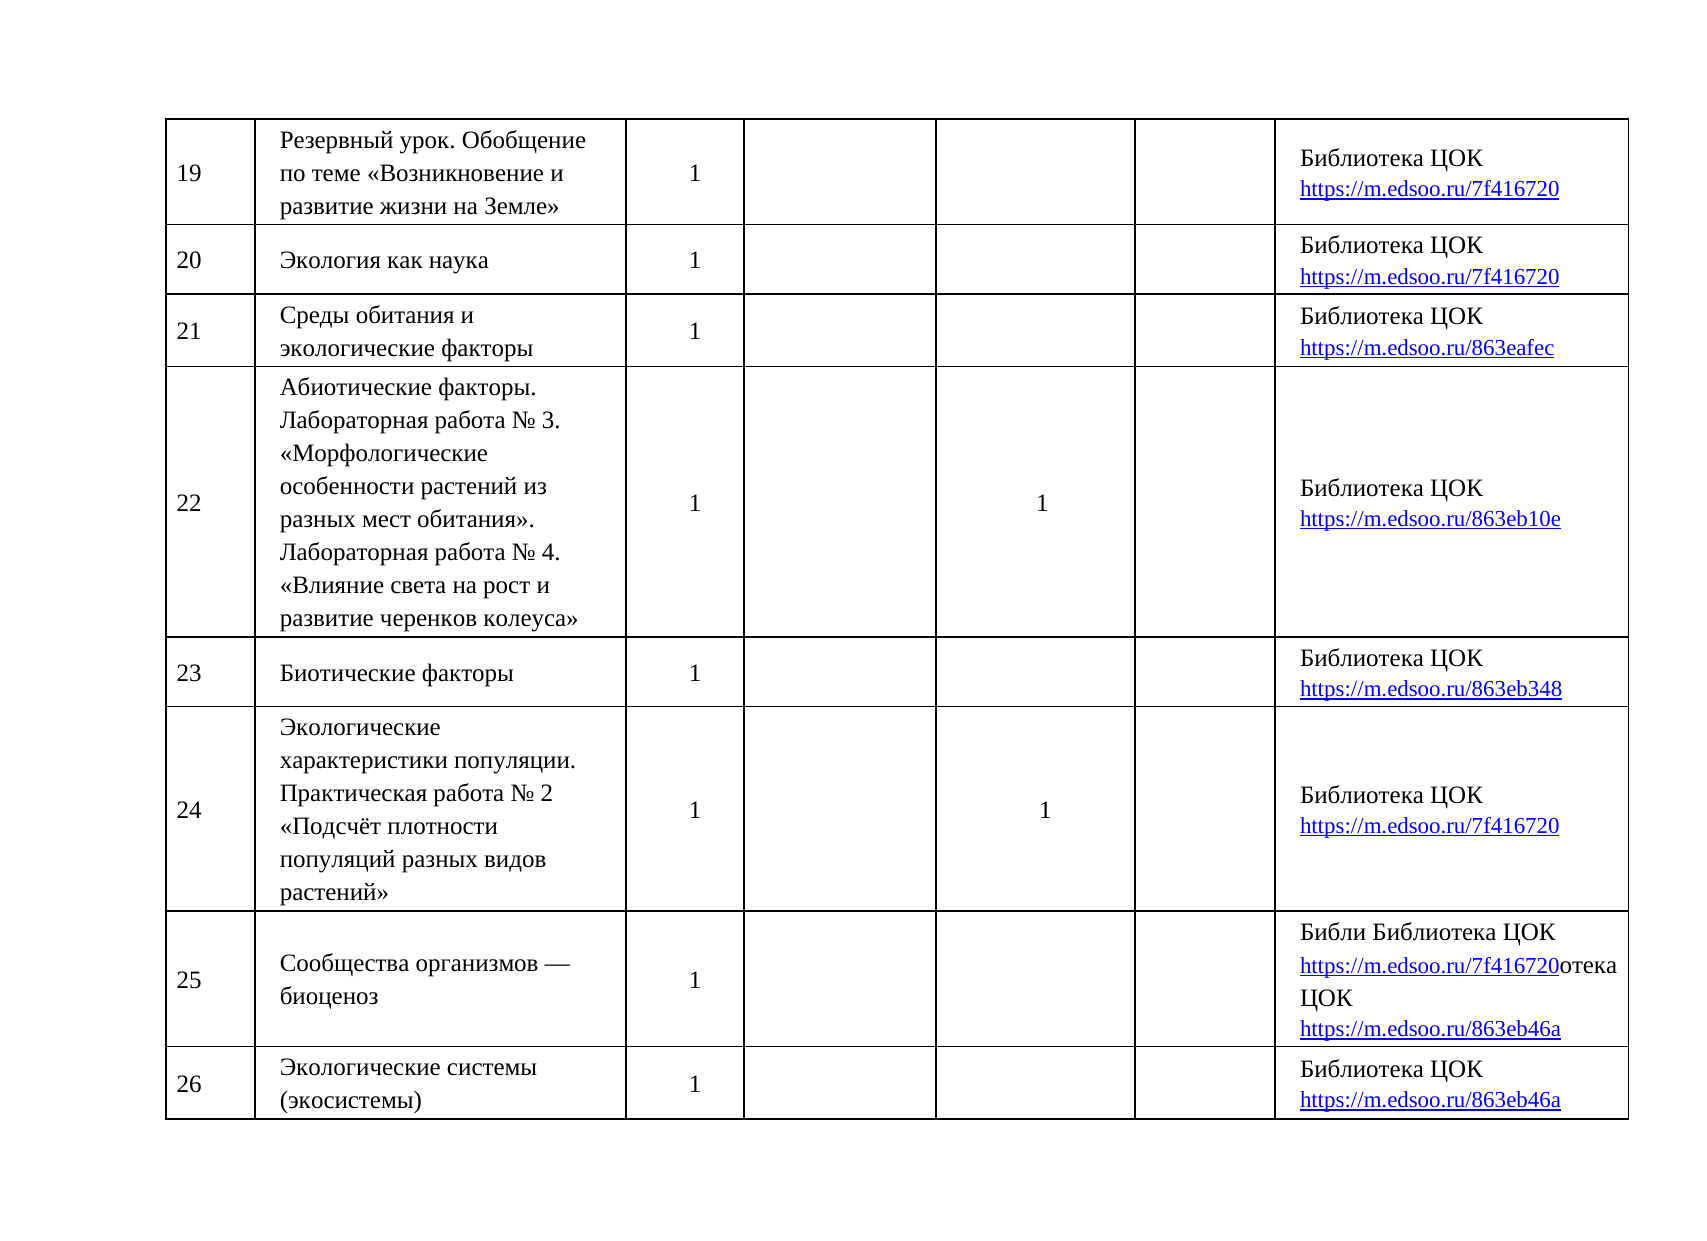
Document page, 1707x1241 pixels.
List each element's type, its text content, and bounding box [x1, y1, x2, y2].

table_cell [745, 638, 935, 706]
table_cell 1 [627, 295, 743, 366]
table_cell Библиотека ЦОК https://m.edsoo.ru/863eafec [1276, 295, 1628, 366]
table_cell [745, 225, 935, 293]
table_cell 1 [627, 638, 743, 706]
table_cell [937, 225, 1134, 293]
table_cell Сообщества организмов — биоценоз [256, 912, 625, 1046]
table_cell 1 [627, 225, 743, 293]
table_cell [745, 295, 935, 366]
table_cell 21 [167, 295, 254, 366]
table_cell [1136, 367, 1274, 636]
table_cell 1 [627, 367, 743, 636]
table_cell 23 [167, 638, 254, 706]
table_cell [937, 120, 1134, 223]
table_cell Библи Библиотека ЦОК https://m.edsoo.ru/7f416720отека ЦОК https://m.edsoo.ru/863eb46a [1276, 912, 1628, 1046]
table_cell Библиотека ЦОК https://m.edsoo.ru/7f416720 [1276, 707, 1628, 910]
table_cell 1 [627, 912, 743, 1046]
table_cell [745, 367, 935, 636]
table_cell 22 [167, 367, 254, 636]
table_cell [1136, 120, 1274, 223]
table_cell Библиотека ЦОК https://m.edsoo.ru/863eb348 [1276, 638, 1628, 706]
table_cell [745, 912, 935, 1046]
table_cell 25 [167, 912, 254, 1046]
table_cell Резервный урок. Обобщение по теме «Возникновение и развитие жизни на Земле» [256, 120, 625, 223]
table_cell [1276, 120, 1628, 223]
table_cell Экология как наука [256, 225, 625, 293]
table_cell [1136, 707, 1274, 910]
table_cell Среды обитания и экологические факторы [256, 295, 625, 366]
table_cell [1136, 295, 1274, 366]
table_cell 19 [167, 120, 254, 223]
table_cell 24 [167, 707, 254, 910]
table_cell Библиотека ЦОК https://m.edsoo.ru/863eb46a [1276, 1047, 1628, 1118]
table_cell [1276, 225, 1628, 293]
table_cell 1 [627, 1047, 743, 1118]
table_cell [745, 707, 935, 910]
table_cell [1136, 1047, 1274, 1118]
table_cell 1 [937, 707, 1134, 910]
table_cell Биотические факторы [256, 638, 625, 706]
table_cell 26 [167, 1047, 254, 1118]
table_cell 20 [167, 225, 254, 293]
table_cell 1 [627, 707, 743, 910]
table_cell 1 [627, 120, 743, 223]
table_cell [1136, 638, 1274, 706]
table_cell [937, 638, 1134, 706]
table_cell Абиотические факторы. Лабораторная работа № 3. «Морфологические особенности растений из разных мест обитания». Лабораторная работа № 4. «Влияние света на рост и развитие черенков колеуса» [256, 367, 625, 636]
table_cell [1136, 225, 1274, 293]
table_cell 1 [937, 367, 1134, 636]
table_cell [745, 120, 935, 223]
table_cell Экологические характеристики популяции. Практическая работа № 2 «Подсчёт плотности популяций разных видов растений» [256, 707, 625, 910]
table_cell Экологические системы (экосистемы) [256, 1047, 625, 1118]
table_cell [937, 1047, 1134, 1118]
table_cell [937, 912, 1134, 1046]
table_cell [745, 1047, 935, 1118]
table_cell [937, 295, 1134, 366]
table_cell Библиотека ЦОК https://m.edsoo.ru/863eb10e [1276, 367, 1628, 636]
table_cell [1136, 912, 1274, 1046]
